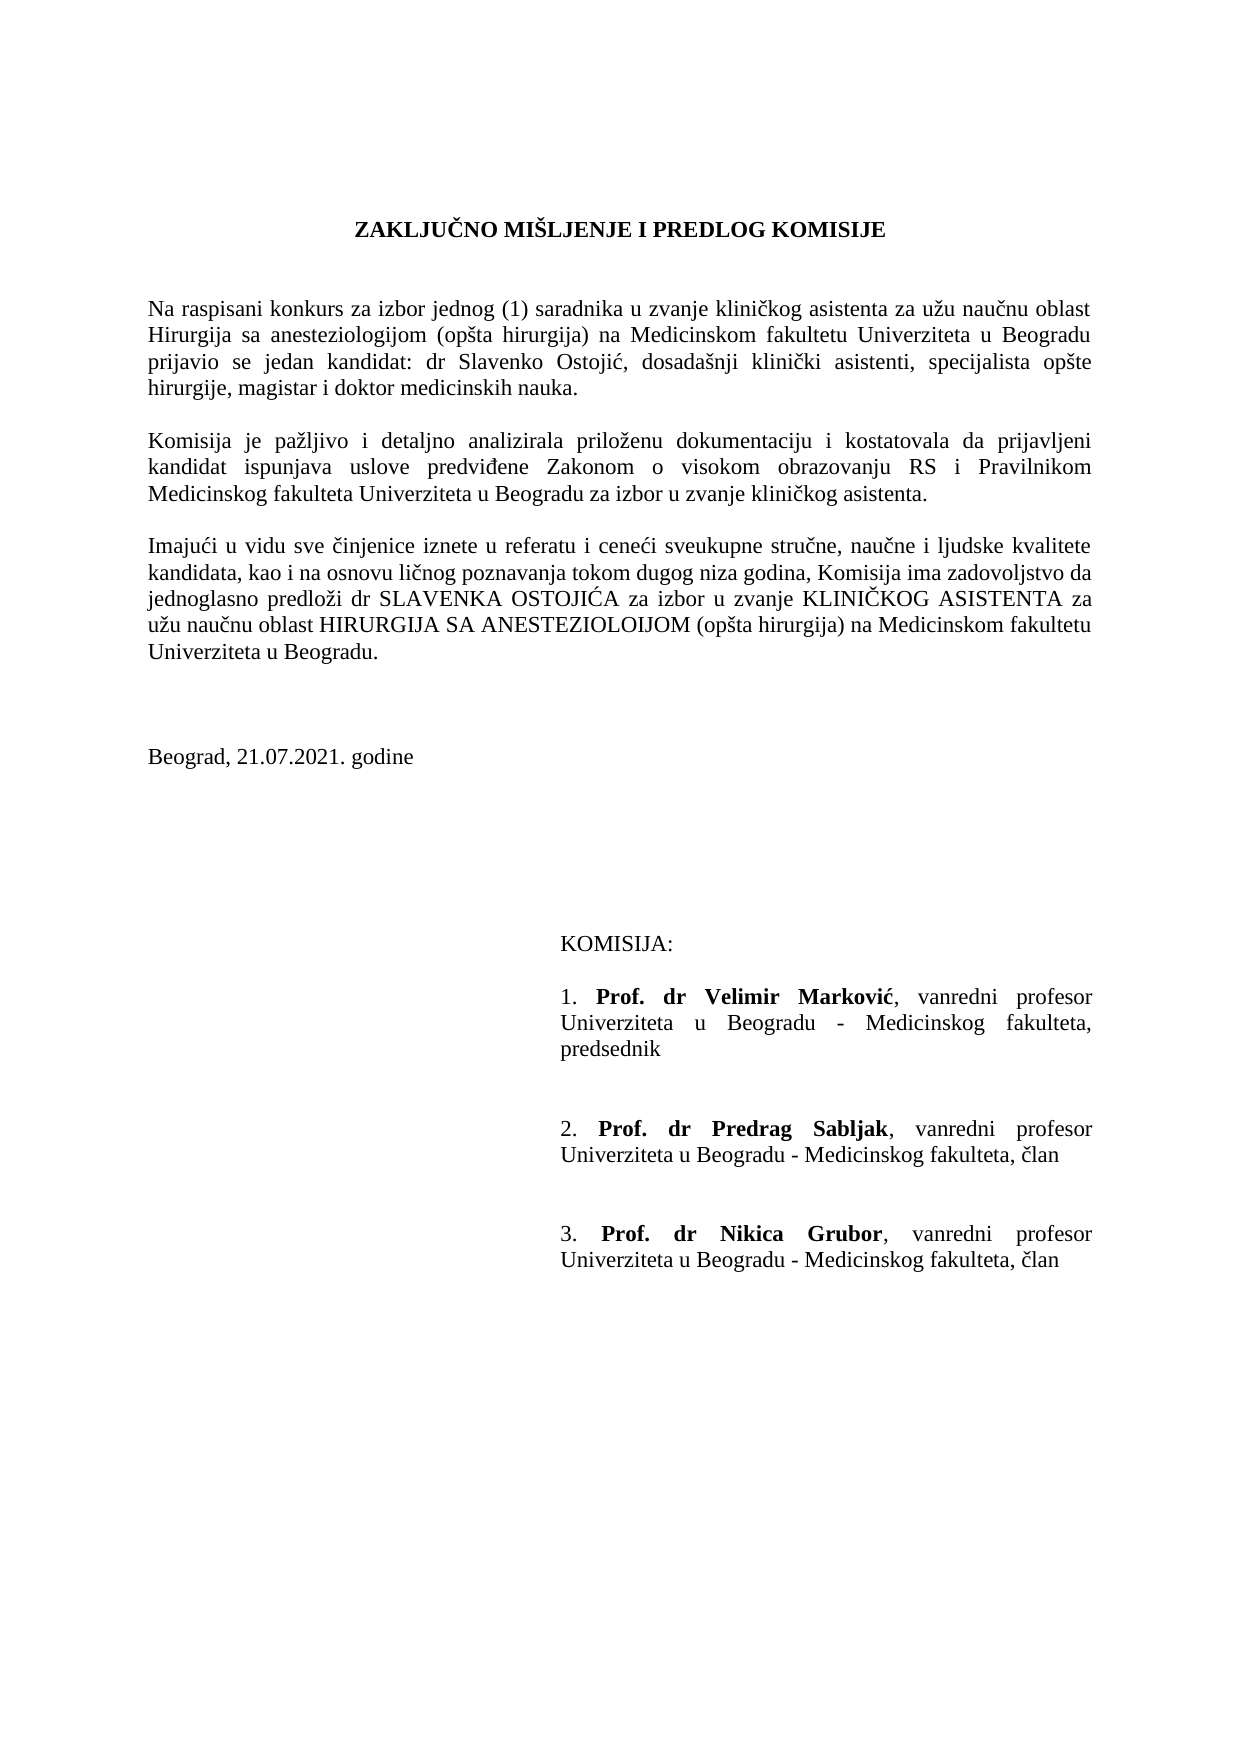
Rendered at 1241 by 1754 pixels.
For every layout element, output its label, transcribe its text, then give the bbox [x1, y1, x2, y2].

text KOMISIJA: [560, 930, 1093, 956]
text Beograd, 21.07.2021. godine [148, 743, 1093, 769]
text ZAKLJUČNO MIŠLJENJE I PREDLOG KOMISIJE [148, 216, 1093, 242]
text 3. Prof. dr Nikica Grubor, vanredni profesor Univerziteta u Beogradu - Medicinskog fakulteta, član [560, 1220, 1093, 1273]
text Na raspisani konkurs za izbor jednog (1) saradnika u zvanje kliničkog asistenta za užu naučnu oblast Hirurgija sa anesteziologijom (opšta hirurgija) na Medicinskom fakultetu Univerziteta u Beogradu prijavio se jedan kandidat: dr Slavenko Ostojić, dosadašnji klinički asistenti, specijalista opšte hirurgije, magistar i doktor medicinskih nauka. [148, 295, 1093, 401]
text Imajući u vidu sve činjenice iznete u referatu i ceneći sveukupne stručne, naučne i ljudske kvalitete kandidata, kao i na osnovu ličnog poznavanja tokom dugog niza godina, Komisija ima zadovoljstvo da jednoglasno predloži dr SLAVENKA OSTOJIĆA za izbor u zvanje KLINIČKOG ASISTENTA za užu naučnu oblast HIRURGIJA SA ANESTEZIOLOIJOM (opšta hirurgija) na Medicinskom fakultetu Univerziteta u Beogradu. [148, 532, 1093, 664]
text 2. Prof. dr Predrag Sabljak, vanredni profesor Univerziteta u Beogradu - Medicinskog fakulteta, član [560, 1114, 1093, 1167]
list Komisija je pažljivo i detaljno analizirala priloženu dokumentaciju i kostatovala da prijavljeni kandidat ispunjava uslove predviđene Zakonom o visokom obrazovanju RS i Pravilnikom Medicinskog fakulteta Univerziteta u Beogradu za izbor u zvanje kliničkog asistenta. [148, 427, 1093, 506]
text 1. Prof. dr Velimir Marković, vanredni profesor Univerziteta u Beogradu - Medicinskog fakulteta, predsednik [560, 983, 1093, 1062]
